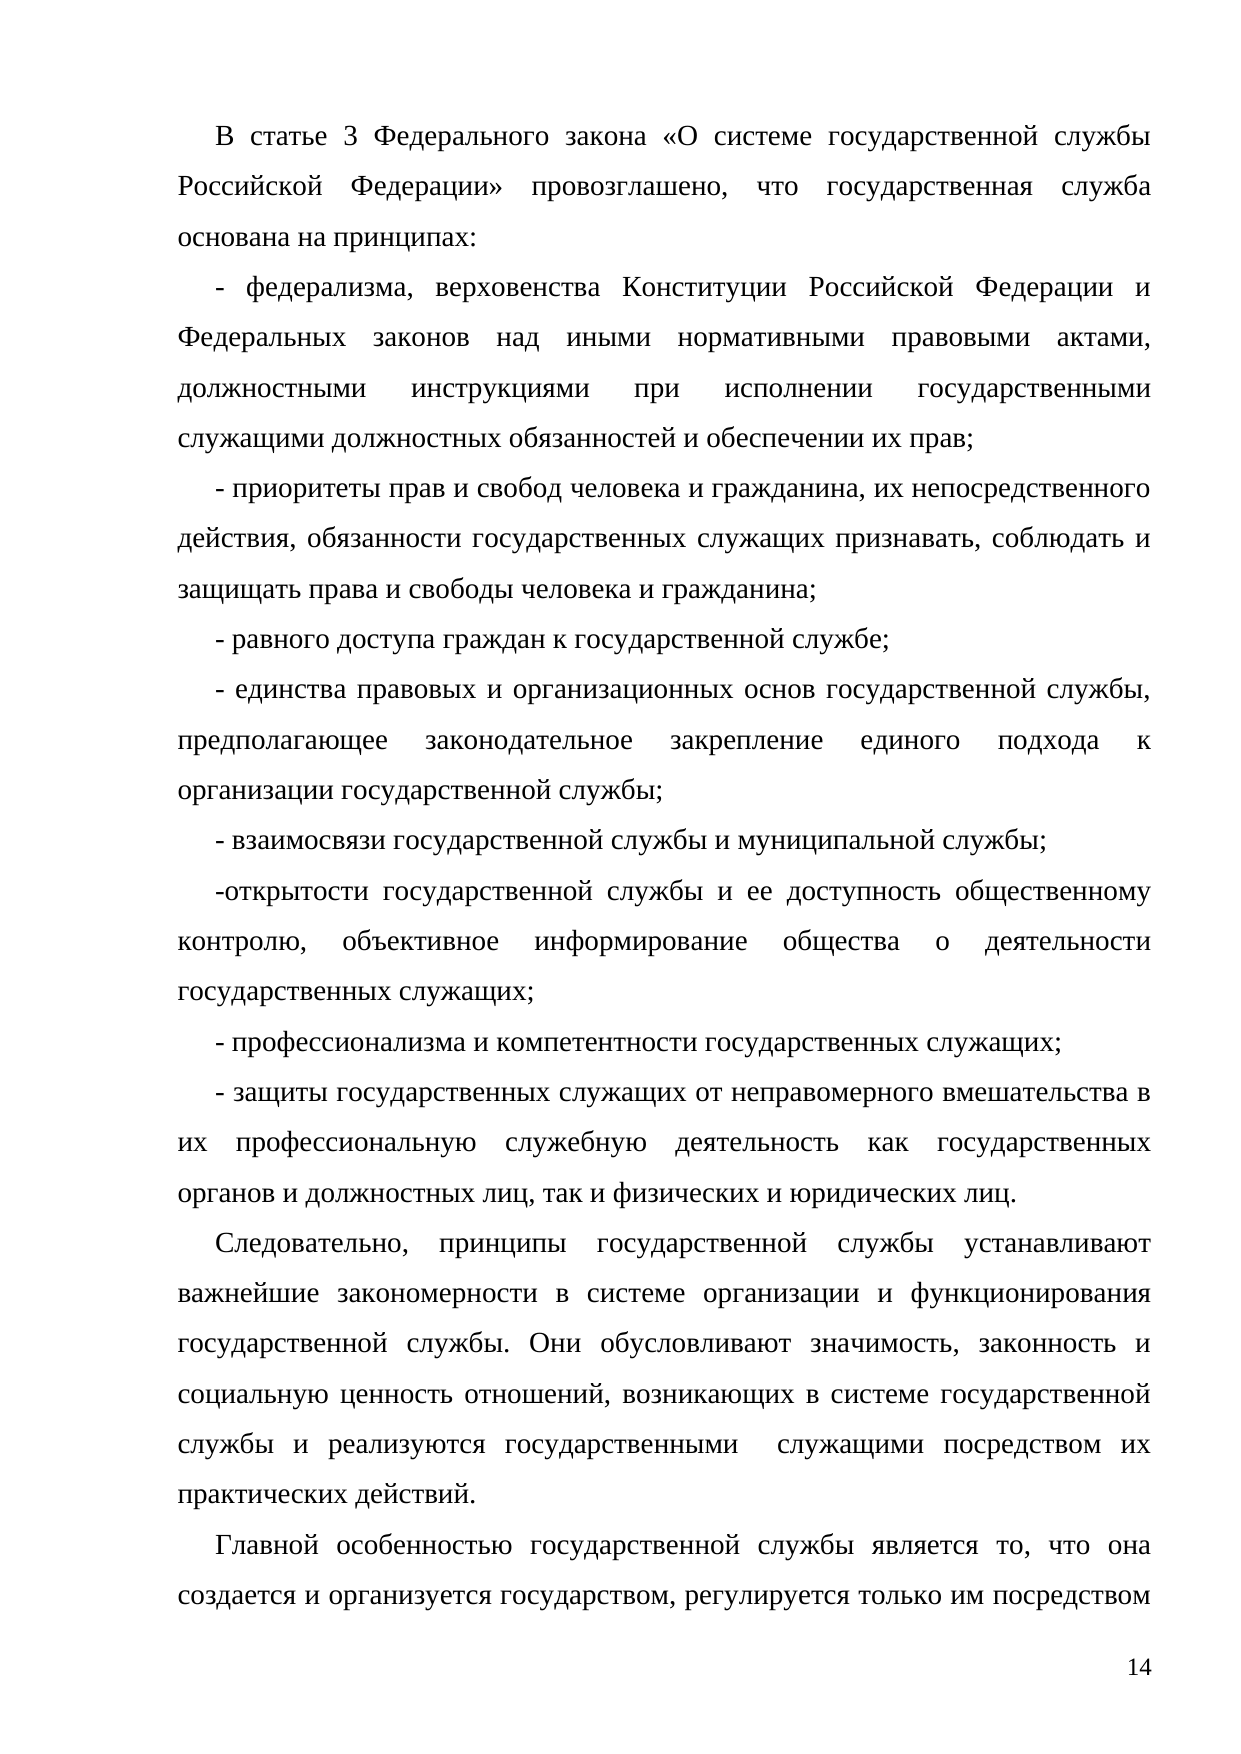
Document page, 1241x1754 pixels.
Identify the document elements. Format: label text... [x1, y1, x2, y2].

text - взаимосвязи государственной службы и муниципальной службы; [177, 822, 1152, 856]
text В статье 3 Федерального закона «О системе государственной службы Российской Федерации» провозглашено, что государственная служба основана на принципах: [177, 118, 1152, 252]
text -открытости государственной службы и ее доступность общественному контролю, объективное информирование общества о деятельности государственных служащих; [177, 873, 1152, 1007]
text - федерализма, верховенства Конституции Российской Федерации и Федеральных законов над иными нормативными правовыми актами, должностными инструкциями при исполнении государственными служащими должностных обязанностей и обеспечении их прав; [177, 269, 1152, 453]
text - единства правовых и организационных основ государственной службы, предполагающее законодательное закрепление единого подхода к организации государственной службы; [177, 672, 1152, 806]
text - приоритеты прав и свобод человека и гражданина, их непосредственного действия, обязанности государственных служащих признавать, соблюдать и защищать права и свободы человека и гражданина; [177, 470, 1152, 604]
text - равного доступа граждан к государственной службе; [177, 621, 1152, 655]
text - профессионализма и компетентности государственных служащих; [177, 1024, 1152, 1057]
text Следовательно, принципы государственной службы устанавливают важнейшие закономерности в системе организации и функционирования государственной службы. Они обусловливают значимость, законность и социальную ценность отношений, возникающих в системе государственной службы и реализуются государственными служащими посредством их практических действий. [177, 1225, 1152, 1510]
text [177, 1527, 1152, 1611]
text - защиты государственных служащих от неправомерного вмешательства в их профессиональную служебную деятельность как государственных органов и должностных лиц, так и физических и юридических лиц. [177, 1074, 1152, 1208]
